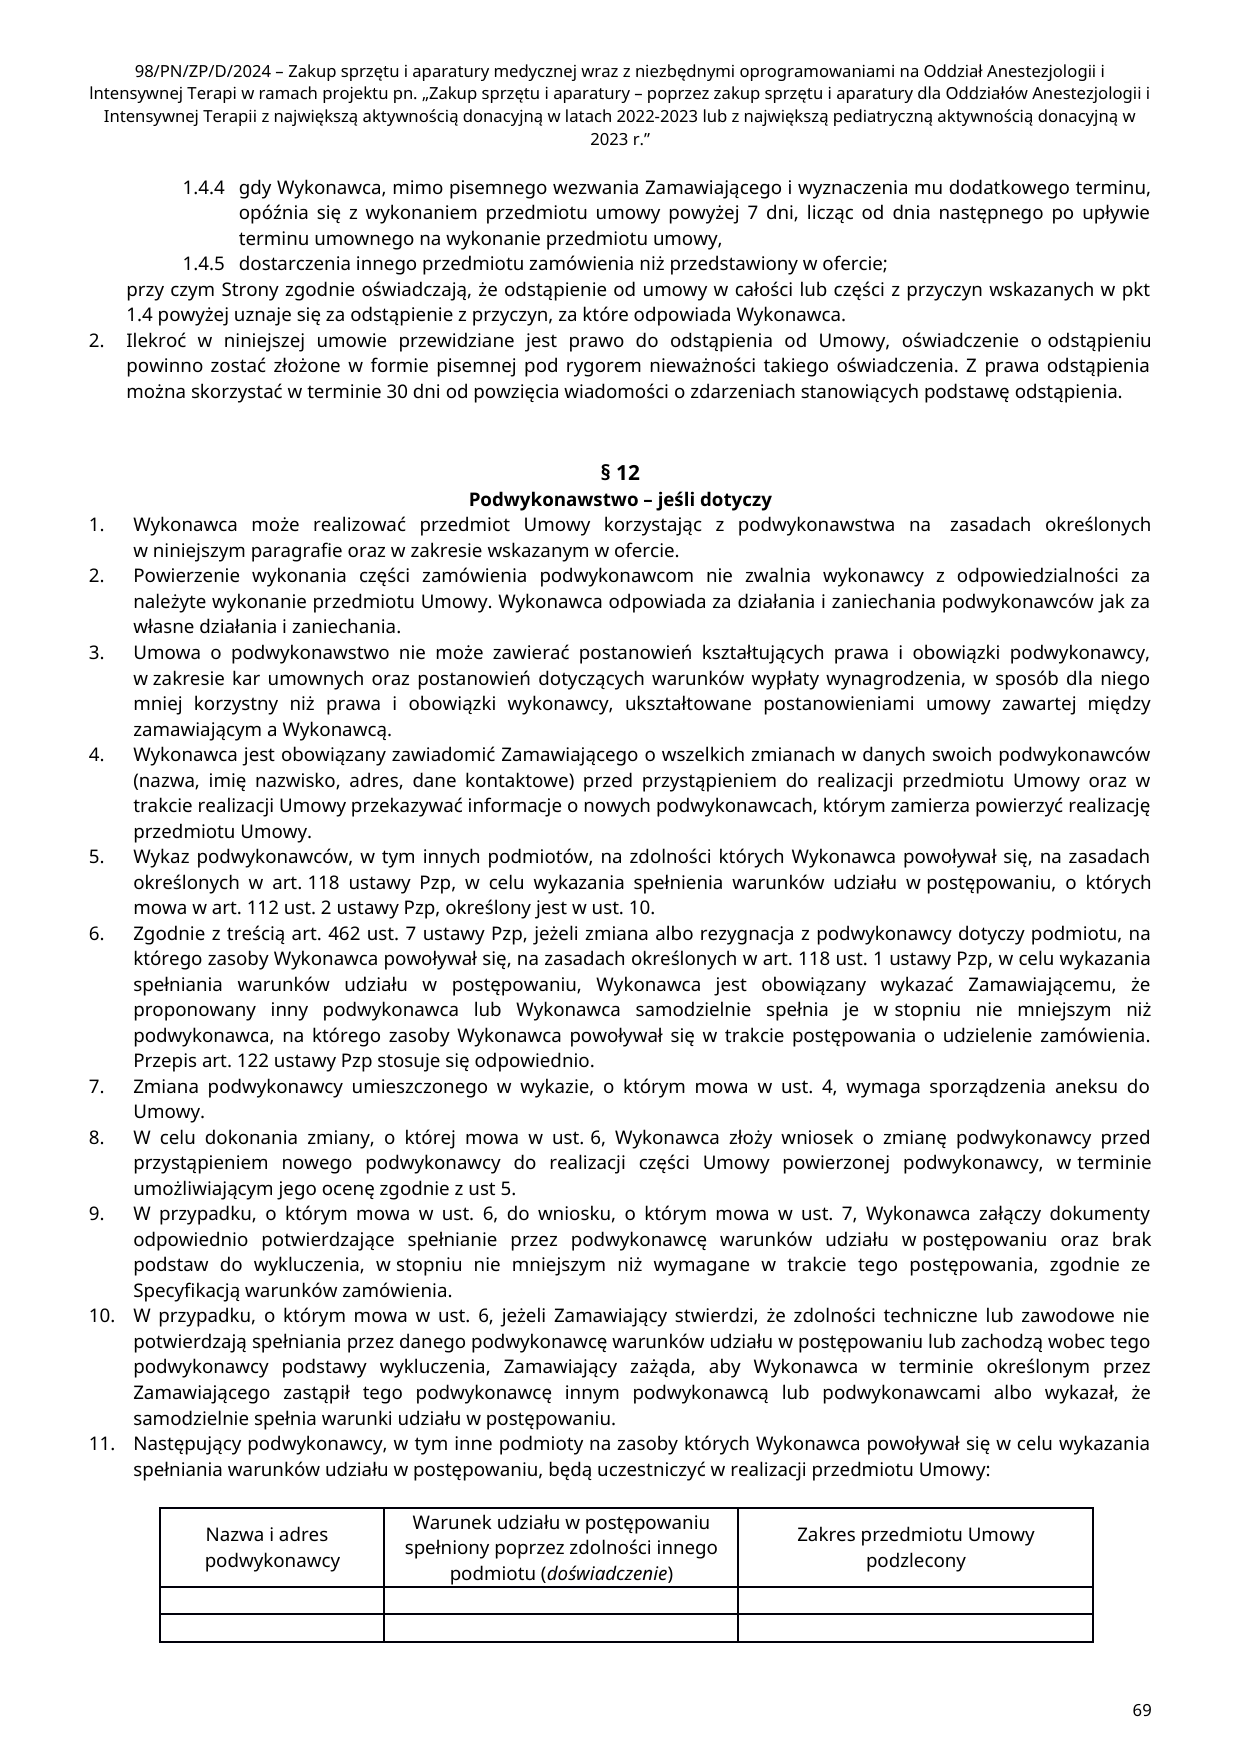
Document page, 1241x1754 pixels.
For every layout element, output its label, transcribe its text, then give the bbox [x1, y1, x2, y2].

text Podwykonawstwo – jeśli dotyczy [89, 486, 1152, 512]
text § 12 [89, 458, 1152, 486]
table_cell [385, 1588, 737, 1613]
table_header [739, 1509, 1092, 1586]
list W przypadku, o którym mowa w ust. 6, do wniosku, o którym mowa w ust. 7, Wykonawca załączy dokumenty odpowiednio potwierdzające spełnianie przez podwykonawcę warunków udziału w postępowaniu oraz brak podstaw do wykluczenia, w stopniu nie mniejszym niż wymagane w trakcie tego postępowania, zgodnie ze Specyfikacją warunków zamówienia. [89, 1201, 1152, 1303]
list Wykonawca może realizować przedmiot Umowy korzystając z podwykonawstwa na zasadach określonych w niniejszym paragrafie oraz w zakresie wskazanym w ofercie. [89, 512, 1152, 563]
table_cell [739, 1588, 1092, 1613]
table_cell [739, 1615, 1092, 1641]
list W przypadku, o którym mowa w ust. 6, jeżeli Zamawiający stwierdzi, że zdolności techniczne lub zawodowe nie potwierdzają spełniania przez danego podwykonawcę warunków udziału w postępowaniu lub zachodzą wobec tego podwykonawcy podstawy wykluczenia, Zamawiający zażąda, aby Wykonawca w terminie określonym przez Zamawiającego zastąpił tego podwykonawcę innym podwykonawcą lub podwykonawcami albo wykazał, że samodzielnie spełnia warunki udziału w postępowaniu. [89, 1303, 1152, 1430]
list Wykonawca jest obowiązany zawiadomić Zamawiającego o wszelkich zmianach w danych swoich podwykonawców (nazwa, imię nazwisko, adres, dane kontaktowe) przed przystąpieniem do realizacji przedmiotu Umowy oraz w trakcie realizacji Umowy przekazywać informacje o nowych podwykonawcach, którym zamierza powierzyć realizację przedmiotu Umowy. [89, 741, 1152, 843]
list Umowa o podwykonawstwo nie może zawierać postanowień kształtujących prawa i obowiązki podwykonawcy, w zakresie kar umownych oraz postanowień dotyczących warunków wypłaty wynagrodzenia, w sposób dla niego mniej korzystny niż prawa i obowiązki wykonawcy, ukształtowane postanowieniami umowy zawartej między zamawiającym a Wykonawcą. [89, 639, 1152, 741]
list Następujący podwykonawcy, w tym inne podmioty na zasoby których Wykonawca powoływał się w celu wykazania spełniania warunków udziału w postępowaniu, będą uczestniczyć w realizacji przedmiotu Umowy: [89, 1430, 1152, 1481]
list Powierzenie wykonania części zamówienia podwykonawcom nie zwalnia wykonawcy z odpowiedzialności za należyte wykonanie przedmiotu Umowy. Wykonawca odpowiada za działania i zaniechania podwykonawców jak za własne działania i zaniechania. [89, 563, 1152, 639]
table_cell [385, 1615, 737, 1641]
list gdy Wykonawca, mimo pisemnego wezwania Zamawiającego i wyznaczenia mu dodatkowego terminu, opóźnia się z wykonaniem przedmiotu umowy powyżej 7 dni, licząc od dnia następnego po upływie terminu umownego na wykonanie przedmiotu umowy, [182, 174, 1152, 251]
text przy czym Strony zgodnie oświadczają, że odstąpienie od umowy w całości lub części z przyczyn wskazanych w pkt 1.4 powyżej uznaje się za odstąpienie z przyczyn, za które odpowiada Wykonawca. [126, 276, 1152, 327]
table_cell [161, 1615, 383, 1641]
list W celu dokonania zmiany, o której mowa w ust. 6, Wykonawca złoży wniosek o zmianę podwykonawcy przed przystąpieniem nowego podwykonawcy do realizacji części Umowy powierzonej podwykonawcy, w terminie umożliwiającym jego ocenę zgodnie z ust 5. [89, 1124, 1152, 1201]
list Zmiana podwykonawcy umieszczonego w wykazie, o którym mowa w ust. 4, wymaga sporządzenia aneksu do Umowy. [89, 1073, 1152, 1124]
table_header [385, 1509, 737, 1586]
list Ilekroć w niniejszej umowie przewidziane jest prawo do odstąpienia od Umowy, oświadczenie o odstąpieniu powinno zostać złożone w formie pisemnej pod rygorem nieważności takiego oświadczenia. Z prawa odstąpienia można skorzystać w terminie 30 dni od powzięcia wiadomości o zdarzeniach stanowiących podstawę odstąpienia. [89, 327, 1152, 404]
list dostarczenia innego przedmiotu zamówienia niż przedstawiony w ofercie; [182, 251, 1152, 276]
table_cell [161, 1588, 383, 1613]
list Wykaz podwykonawców, w tym innych podmiotów, na zdolności których Wykonawca powoływał się, na zasadach określonych w art. 118 ustawy Pzp, w celu wykazania spełnienia warunków udziału w postępowaniu, o których mowa w art. 112 ust. 2 ustawy Pzp, określony jest w ust. 10. [89, 843, 1152, 920]
list Zgodnie z treścią art. 462 ust. 7 ustawy Pzp, jeżeli zmiana albo rezygnacja z podwykonawcy dotyczy podmiotu, na którego zasoby Wykonawca powoływał się, na zasadach określonych w art. 118 ust. 1 ustawy Pzp, w celu wykazania spełniania warunków udziału w postępowaniu, Wykonawca jest obowiązany wykazać Zamawiającemu, że proponowany inny podwykonawca lub Wykonawca samodzielnie spełnia je w stopniu nie mniejszym niż podwykonawca, na którego zasoby Wykonawca powoływał się w trakcie postępowania o udzielenie zamówienia. Przepis art. 122 ustawy Pzp stosuje się odpowiednio. [89, 920, 1152, 1073]
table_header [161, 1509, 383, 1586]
